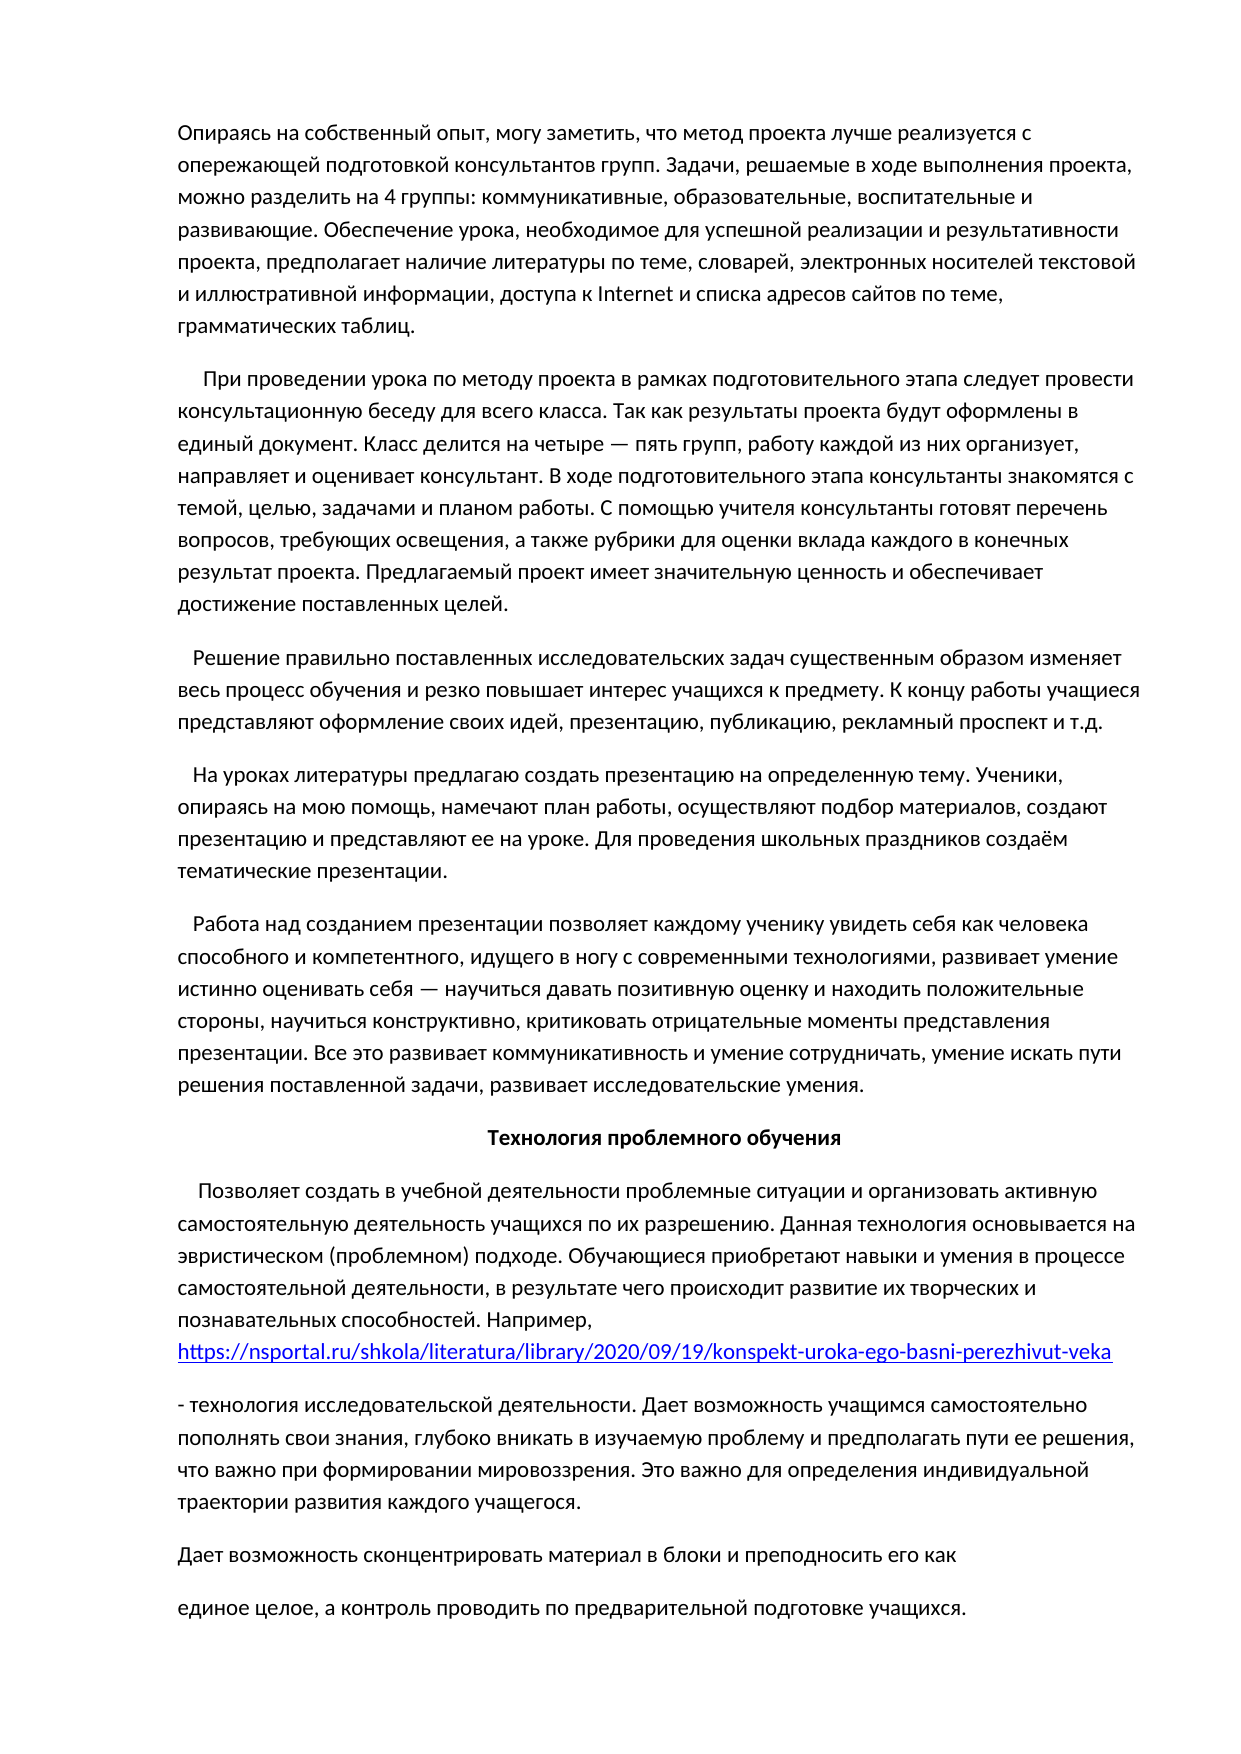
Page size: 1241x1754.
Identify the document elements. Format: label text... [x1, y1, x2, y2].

text Опираясь на собственный опыт, могу заметить, что метод проекта лучше реализуется с опережающей подготовкой консультантов групп. Задачи, решаемые в ходе выполнения проекта, можно разделить на 4 группы: коммуникативные, образовательные, воспитательные и развивающие. Обеспечение урока, необходимое для успешной реализации и результативности проекта, предполагает наличие литературы по теме, словарей, электронных носителей текстовой и иллюстративной информации, доступа к Internet и списка адресов сайтов по теме, грамматических таблиц. [177, 118, 1152, 339]
text Работа над созданием презентации позволяет каждому ученику увидеть себя как человека способного и компетентного, идущего в ногу с современными технологиями, развивает умение истинно оценивать себя — научиться давать позитивную оценку и находить положительные стороны, научиться конструктивно, критиковать отрицательные моменты представления презентации. Все это развивает коммуникативность и умение сотрудничать, умение искать пути решения поставленной задачи, развивает исследовательские умения. [177, 909, 1152, 1098]
text - технология исследовательской деятельности. Дает возможность учащимся самостоятельно пополнять свои знания, глубоко вникать в изучаемую проблему и предполагать пути ее решения, что важно при формировании мировоззрения. Это важно для определения индивидуальной траектории развития каждого учащегося. [177, 1391, 1152, 1515]
text На уроках литературы предлагаю создать презентацию на определенную тему. Ученики, опираясь на мою помощь, намечают план работы, осуществляют подбор материалов, создают презентацию и представляют ее на уроке. Для проведения школьных праздников создаём тематические презентации. [177, 760, 1152, 884]
text Дает возможность сконцентрировать материал в блоки и преподносить его как [177, 1540, 1152, 1568]
text При проведении урока по методу проекта в рамках подготовительного этапа следует провести консультационную беседу для всего класса. Так как результаты проекта будут оформлены в единый документ. Класс делится на четыре — пять групп, работу каждой из них организует, направляет и оценивает консультант. В ходе подготовительного этапа консультанты знакомятся с темой, целью, задачами и планом работы. С помощью учителя консультанты готовят перечень вопросов, требующих освещения, а также рубрики для оценки вклада каждого в конечных результат проекта. Предлагаемый проект имеет значительную ценность и обеспечивает достижение поставленных целей. [177, 364, 1152, 618]
text единое целое, а контроль проводить по предварительной подготовке учащихся. [177, 1593, 1152, 1621]
text Позволяет создать в учебной деятельности проблемные ситуации и организовать активную самостоятельную деятельность учащихся по их разрешению. Данная технология основывается на эвристическом (проблемном) подходе. Обучающиеся приобретают навыки и умения в процессе самостоятельной деятельности, в результате чего происходит развитие их творческих и познавательных способностей. Например, https://nsportal.ru/shkola/literatura/library/2020/09/19/konspekt-uroka-ego-basni-perezhivut-veka [177, 1177, 1152, 1366]
text Технология проблемного обучения [177, 1123, 1152, 1152]
text Решение правильно поставленных исследовательских задач существенным образом изменяет весь процесс обучения и резко повышает интерес учащихся к предмету. К концу работы учащиеся представляют оформление своих идей, презентацию, публикацию, рекламный проспект и т.д. [177, 643, 1152, 735]
